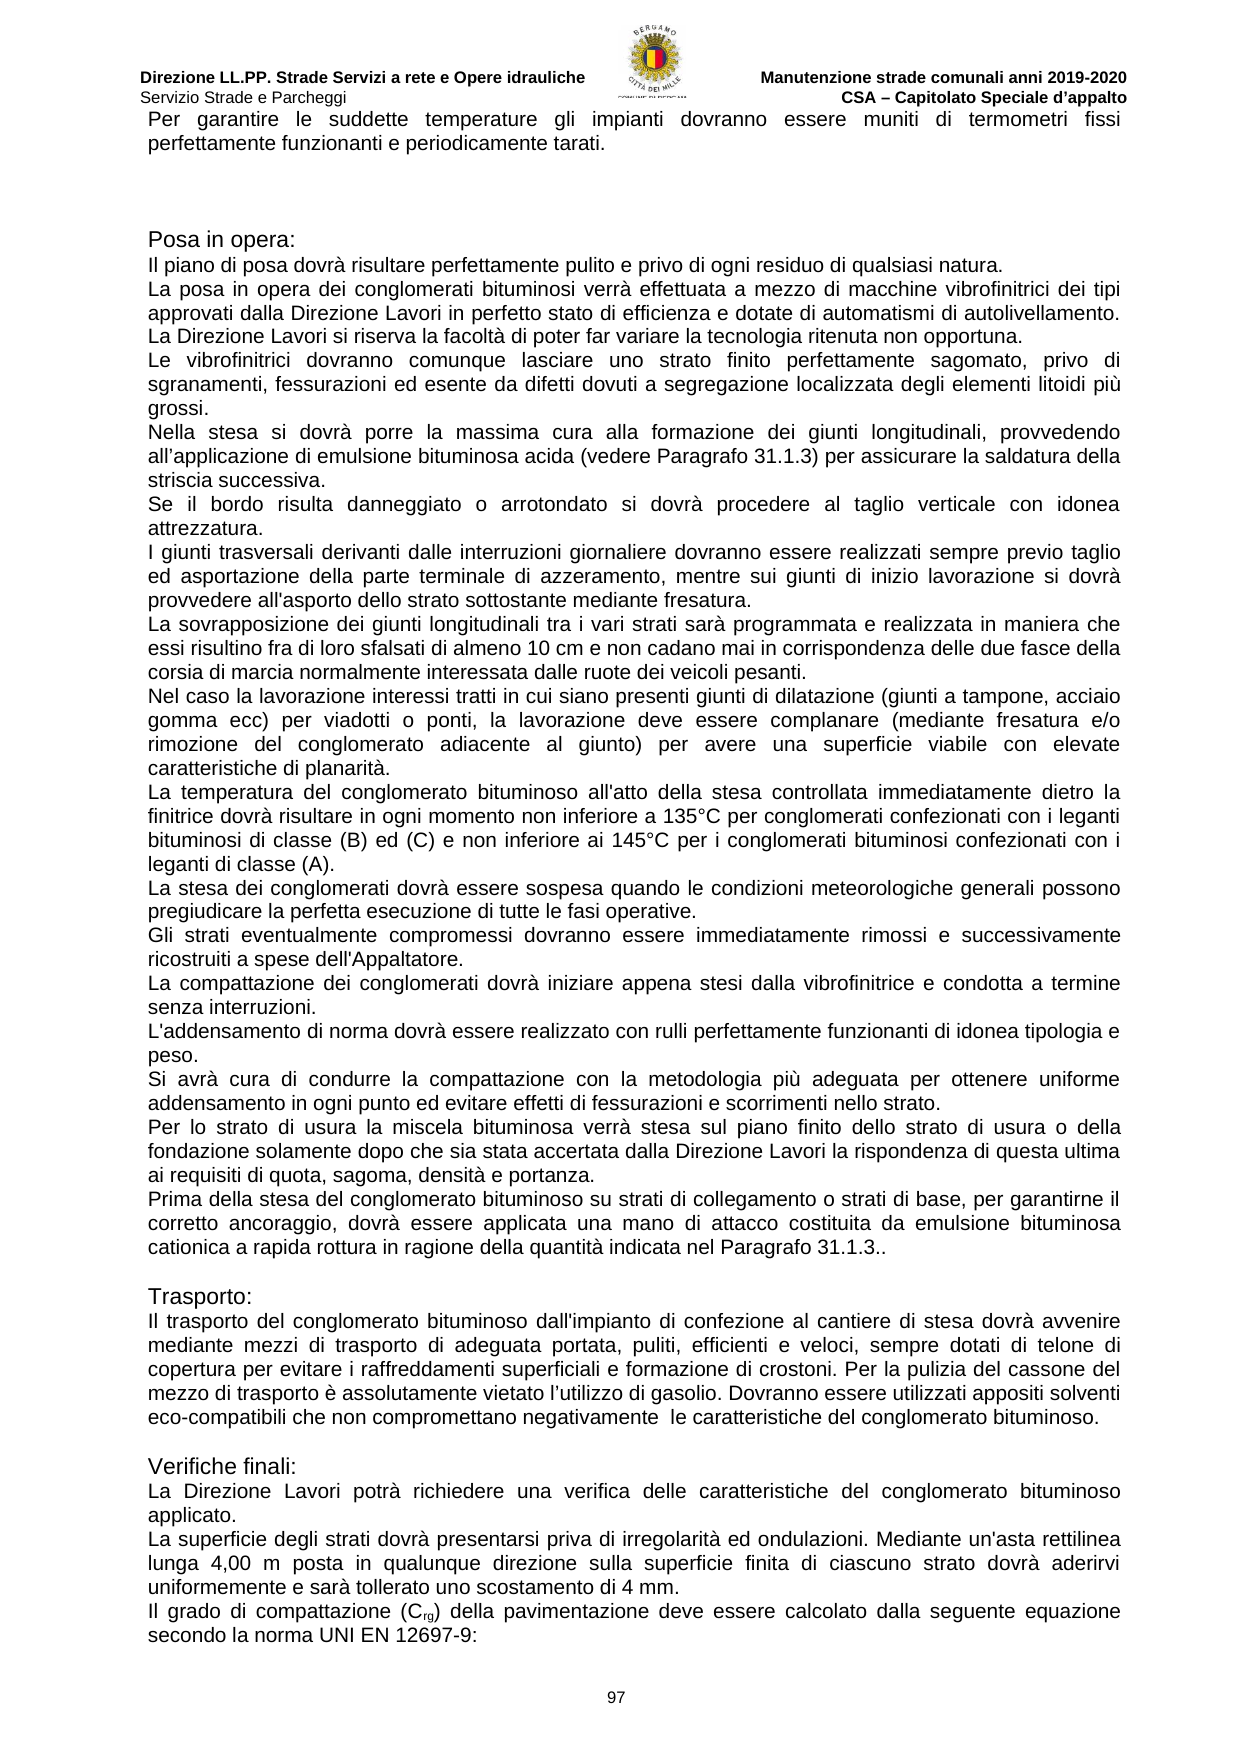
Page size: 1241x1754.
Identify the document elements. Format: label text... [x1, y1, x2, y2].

text Trasporto: [148, 1283, 1122, 1309]
text Per garantire le suddette temperature gli impianti dovranno essere muniti di termometri fissi perfettamente funzionanti e periodicamente tarati. [148, 106, 1122, 154]
text La posa in opera dei conglomerati bituminosi verrà effettuata a mezzo di macchine vibrofinitrici dei tipi approvati dalla Direzione Lavori in perfetto stato di efficienza e dotate di automatismi di autolivellamento. La Direzione Lavori si riserva la facoltà di poter far variare la tecnologia ritenuta non opportuna. [148, 276, 1122, 348]
text Per lo strato di usura la miscela bituminosa verrà stesa sul piano finito dello strato di usura o della fondazione solamente dopo che sia stata accertata dalla Direzione Lavori la rispondenza di questa ultima ai requisiti di quota, sagoma, densità e portanza. [148, 1115, 1122, 1187]
text Nel caso la lavorazione interessi tratti in cui siano presenti giunti di dilatazione (giunti a tampone, acciaio gomma ecc) per viadotti o ponti, la lavorazione deve essere complanare (mediante fresatura e/o rimozione del conglomerato adiacente al giunto) per avere una superficie viabile con elevate caratteristiche di planarità. [148, 684, 1122, 779]
text La compattazione dei conglomerati dovrà iniziare appena stesi dalla vibrofinitrice e condotta a termine senza interruzioni. [148, 971, 1122, 1019]
text Le vibrofinitrici dovranno comunque lasciare uno strato finito perfettamente sagomato, privo di sgranamenti, fessurazioni ed esente da difetti dovuti a segregazione localizzata degli elementi litoidi più grossi. [148, 348, 1122, 420]
text Posa in opera: [148, 226, 1122, 252]
text La sovrapposizione dei giunti longitudinali tra i vari strati sarà programmata e realizzata in maniera che essi risultino fra di loro sfalsati di almeno 10 cm e non cadano mai in corrispondenza delle due fasce della corsia di marcia normalmente interessata dalle ruote dei veicoli pesanti. [148, 612, 1122, 684]
picture [617, 25, 687, 97]
text Il piano di posa dovrà risultare perfettamente pulito e privo di ogni residuo di qualsiasi natura. [148, 252, 1122, 276]
text Il grado di compattazione (Crg) della pavimentazione deve essere calcolato dalla seguente equazione secondo la norma UNI EN 12697-9: [148, 1599, 1122, 1647]
text Nella stesa si dovrà porre la massima cura alla formazione dei giunti longitudinali, provvedendo all’applicazione di emulsione bituminosa acida (vedere Paragrafo 31.1.3) per assicurare la saldatura della striscia successiva. [148, 420, 1122, 492]
text Si avrà cura di condurre la compattazione con la metodologia più adeguata per ottenere uniforme addensamento in ogni punto ed evitare effetti di fessurazioni e scorrimenti nello strato. [148, 1067, 1122, 1115]
text I giunti trasversali derivanti dalle interruzioni giornaliere dovranno essere realizzati sempre previo taglio ed asportazione della parte terminale di azzeramento, mentre sui giunti di inizio lavorazione si dovrà provvedere all'asporto dello strato sottostante mediante fresatura. [148, 540, 1122, 612]
text La temperatura del conglomerato bituminoso all'atto della stesa controllata immediatamente dietro la finitrice dovrà risultare in ogni momento non inferiore a 135°C per conglomerati confezionati con i leganti bituminosi di classe (B) ed (C) e non inferiore ai 145°C per i conglomerati bituminosi confezionati con i leganti di classe (A). [148, 779, 1122, 875]
text Gli strati eventualmente compromessi dovranno essere immediatamente rimossi e successivamente ricostruiti a spese dell'Appaltatore. [148, 923, 1122, 971]
text Verifiche finali: [148, 1453, 1122, 1479]
text L'addensamento di norma dovrà essere realizzato con rulli perfettamente funzionanti di idonea tipologia e peso. [148, 1019, 1122, 1067]
text La superficie degli strati dovrà presentarsi priva di irregolarità ed ondulazioni. Mediante un'asta rettilinea lunga 4,00 m posta in qualunque direzione sulla superficie finita di ciascuno strato dovrà aderirvi uniformemente e sarà tollerato uno scostamento di 4 mm. [148, 1527, 1122, 1599]
text Prima della stesa del conglomerato bituminoso su strati di collegamento o strati di base, per garantirne il corretto ancoraggio, dovrà essere applicata una mano di attacco costituita da emulsione bituminosa cationica a rapida rottura in ragione della quantità indicata nel Paragrafo 31.1.3.. [148, 1187, 1122, 1259]
text La stesa dei conglomerati dovrà essere sospesa quando le condizioni meteorologiche generali possono pregiudicare la perfetta esecuzione di tutte le fasi operative. [148, 875, 1122, 923]
text Se il bordo risulta danneggiato o arrotondato si dovrà procedere al taglio verticale con idonea attrezzatura. [148, 492, 1122, 540]
text Il trasporto del conglomerato bituminoso dall'impianto di confezione al cantiere di stesa dovrà avvenire mediante mezzi di trasporto di adeguata portata, puliti, efficienti e veloci, sempre dotati di telone di copertura per evitare i raffreddamenti superficiali e formazione di crostoni. Per la pulizia del cassone del mezzo di trasporto è assolutamente vietato l’utilizzo di gasolio. Dovranno essere utilizzati appositi solventi eco-compatibili che non compromettano negativamente le caratteristiche del conglomerato bituminoso. [148, 1309, 1122, 1429]
text La Direzione Lavori potrà richiedere una verifica delle caratteristiche del conglomerato bituminoso applicato. [148, 1479, 1122, 1527]
